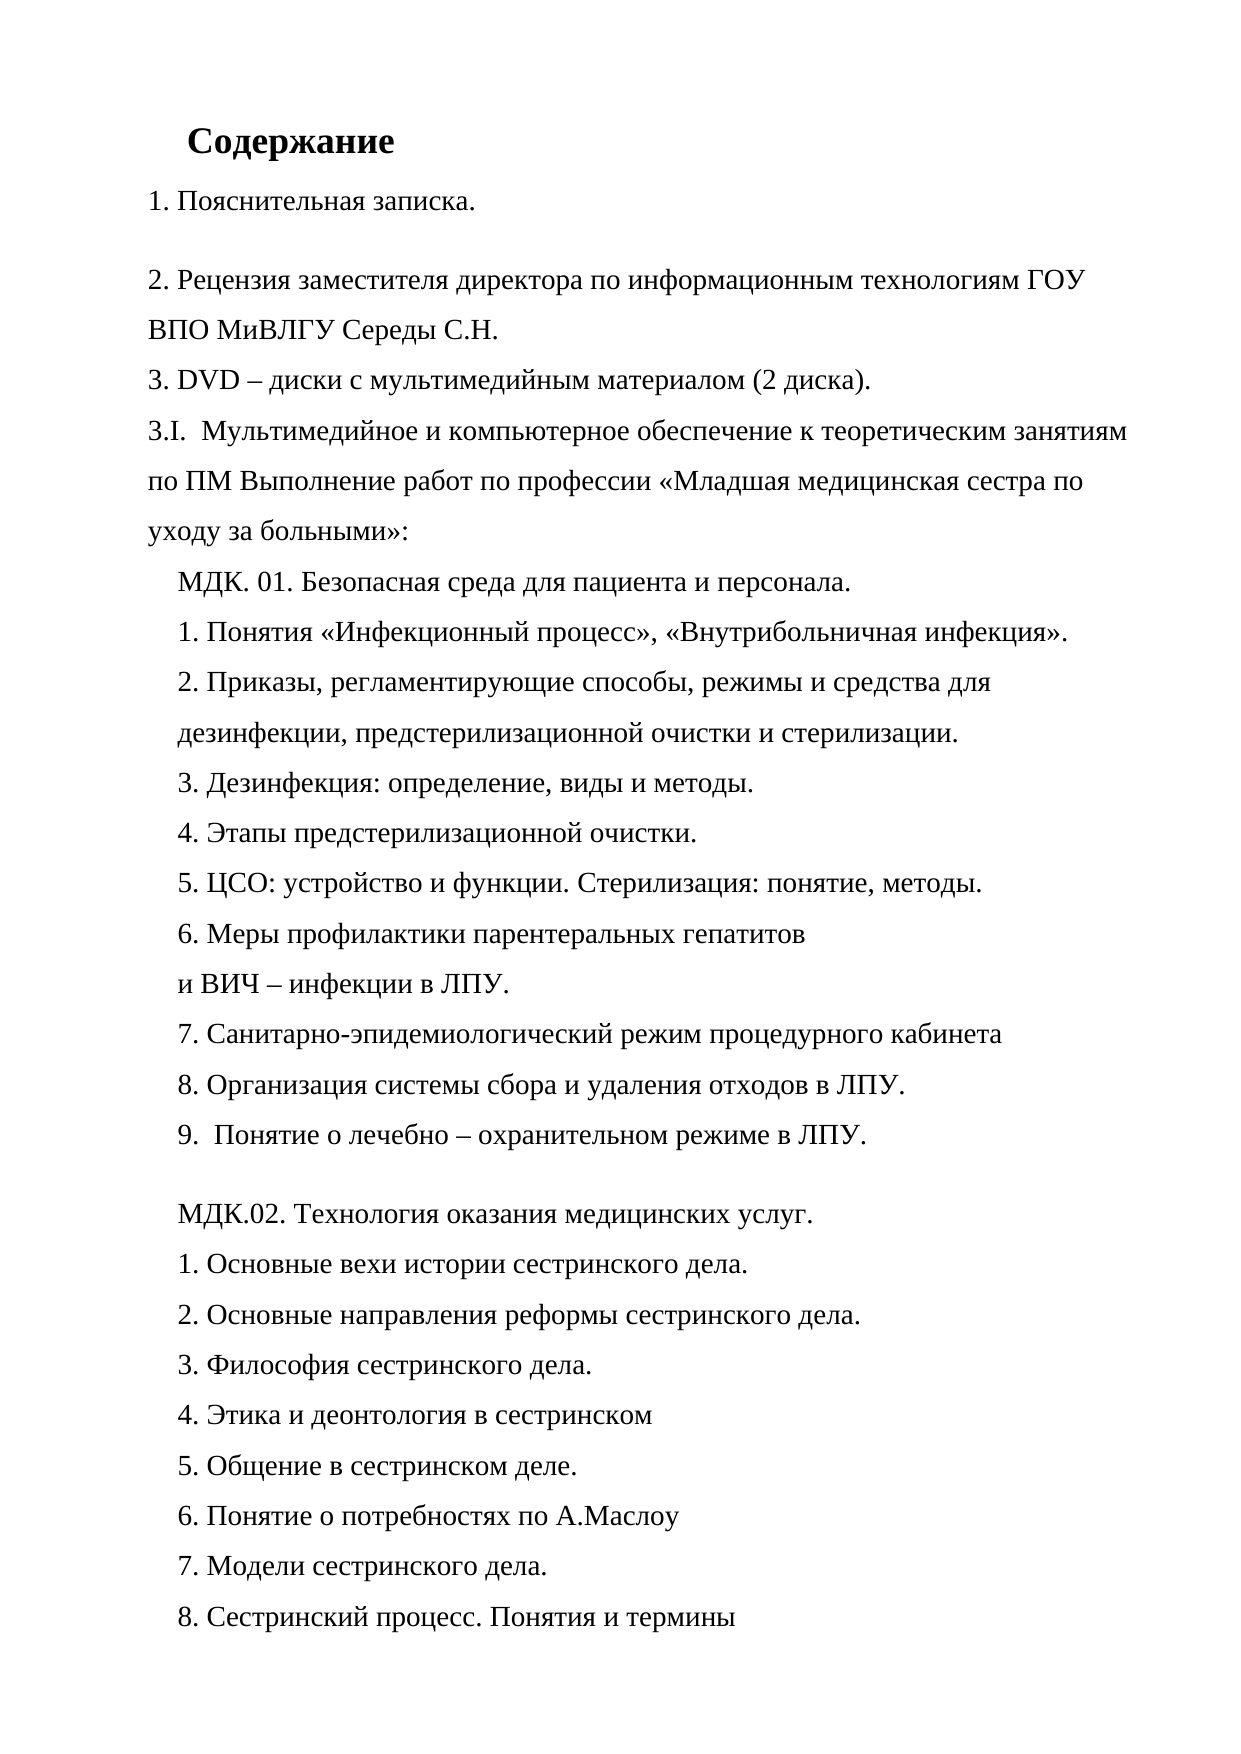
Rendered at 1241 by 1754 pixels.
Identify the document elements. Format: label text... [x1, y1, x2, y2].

text 5. ЦСО: устройство и функции. Стерилизация: понятие, методы. [177, 866, 1152, 899]
text 2. Основные направления реформы сестринского дела. [177, 1297, 1152, 1330]
text 9. Понятие о лечебно – охранительном режиме в ЛПУ. [177, 1117, 1152, 1151]
text 6. Меры профилактики парентеральных гепатитов [177, 916, 1152, 949]
text 4. Этапы предстерилизационной очистки. [177, 815, 1152, 849]
text 2. Приказы, регламентирующие способы, режимы и средства для дезинфекции, предстерилизационной очистки и стерилизации. [177, 664, 1152, 748]
text 8. Организация системы сбора и удаления отходов в ЛПУ. [177, 1067, 1152, 1100]
text 7. Санитарно-эпидемиологический режим процедурного кабинета [177, 1017, 1152, 1050]
text Содержание [177, 118, 1152, 161]
text 4. Этика и деонтология в сестринском [177, 1397, 1152, 1431]
text 3. DVD – диски с мультимедийным материалом (2 диска). [148, 362, 1152, 396]
text МДК. 01. Безопасная среда для пациента и персонала. [177, 564, 1152, 597]
text 3. Дезинфекция: определение, виды и методы. [177, 765, 1152, 798]
text 7. Модели сестринского дела. [177, 1548, 1152, 1582]
text МДК.02. Технология оказания медицинских услуг. [177, 1196, 1152, 1230]
text 6. Понятие о потребностях по А.Маслоу [177, 1498, 1152, 1532]
text и ВИЧ – инфекции в ЛПУ. [177, 966, 1152, 1000]
text 3. Философия сестринского дела. [177, 1347, 1152, 1381]
text 3.I. Мультимедийное и компьютерное обеспечение к теоретическим занятиям по ПМ Выполнение работ по профессии «Младшая медицинская сестра по уходу за больными»: [148, 413, 1152, 547]
text 8. Сестринский процесс. Понятия и термины [177, 1599, 1152, 1632]
text 1. Понятия «Инфекционный процесс», «Внутрибольничная инфекция». [177, 614, 1152, 648]
text 5. Общение в сестринском деле. [177, 1448, 1152, 1481]
text 2. Рецензия заместителя директора по информационным технологиям ГОУ ВПО МиВЛГУ Середы С.Н. [148, 262, 1152, 346]
text 1. Основные вехи истории сестринского дела. [177, 1247, 1152, 1280]
text 1. Пояснительная записка. [148, 183, 1152, 216]
